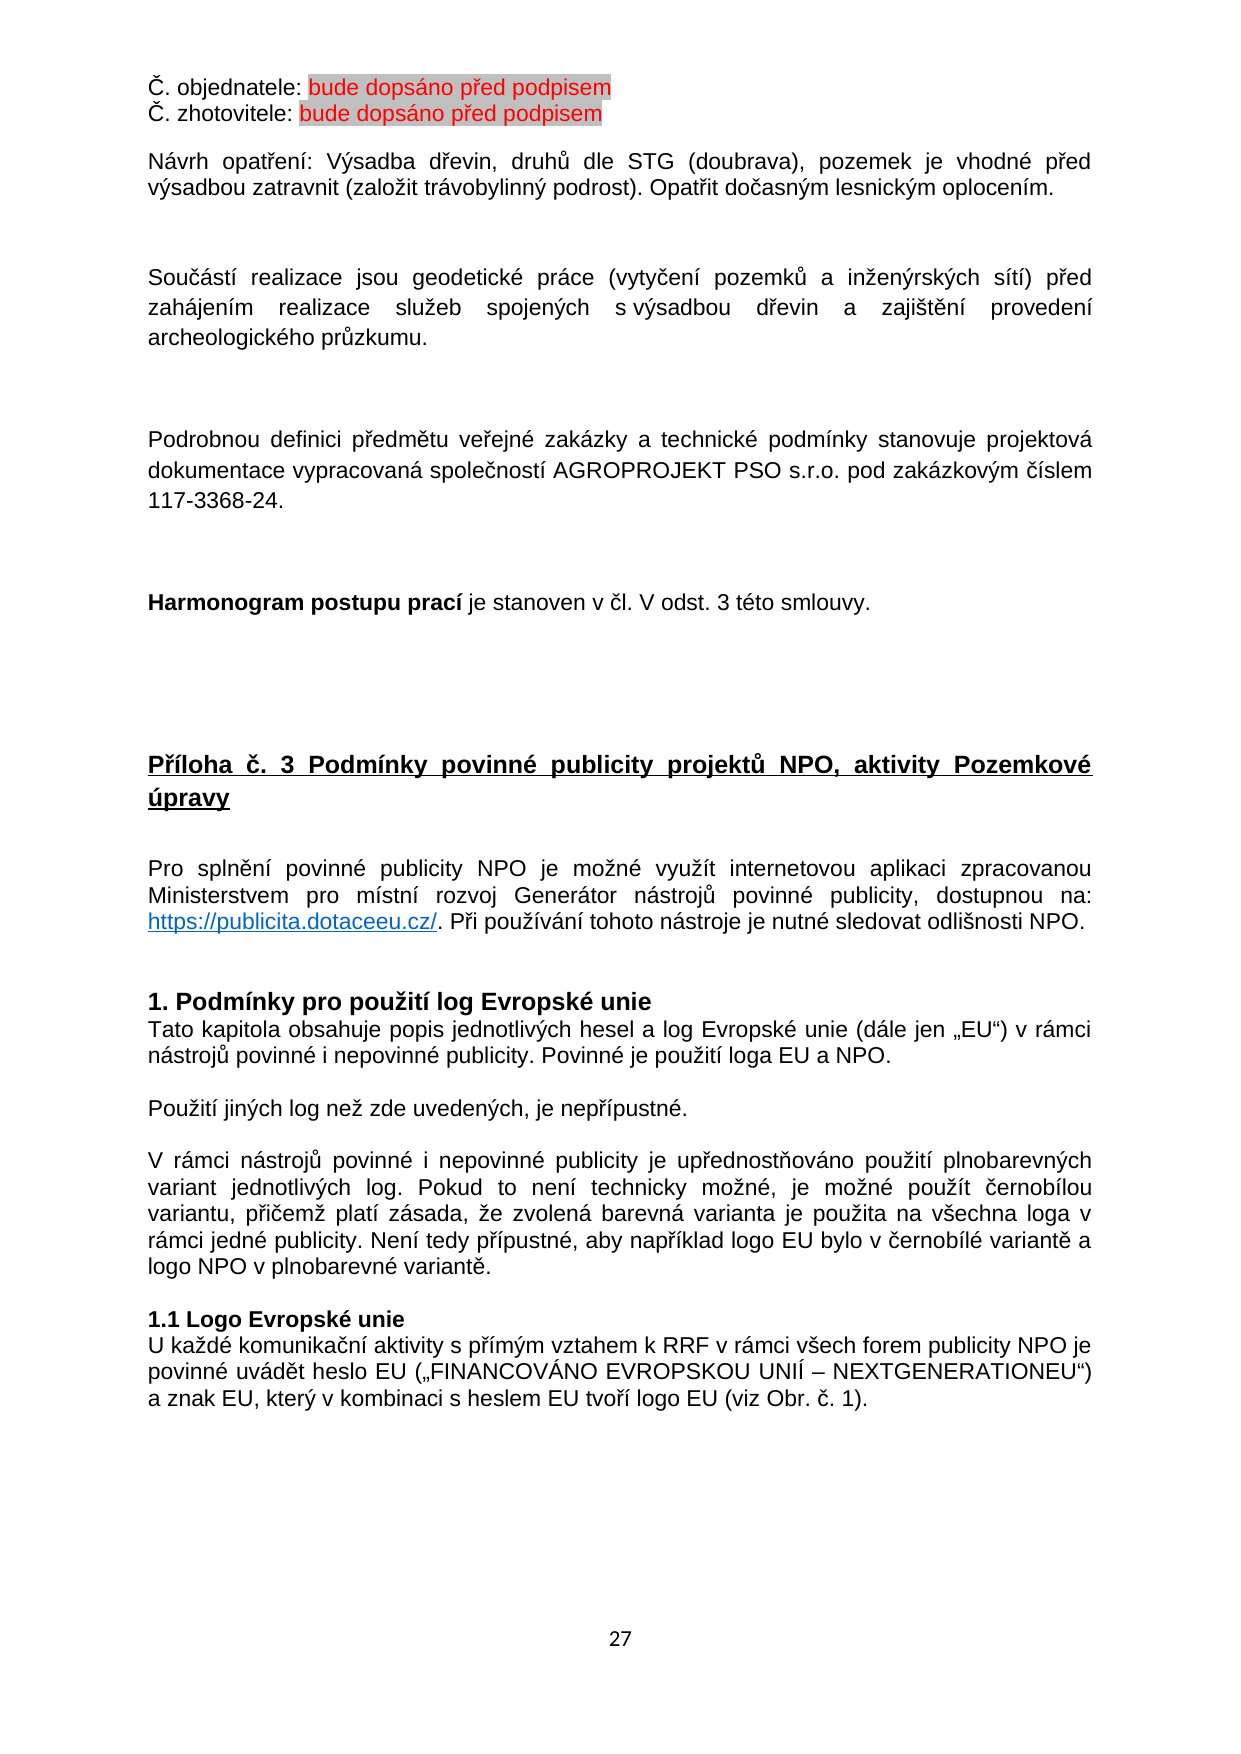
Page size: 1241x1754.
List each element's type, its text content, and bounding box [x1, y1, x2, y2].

text Pro splnění povinné publicity NPO je možné využít internetovou aplikaci zpracovanou Ministerstvem pro místní rozvoj Generátor nástrojů povinné publicity, dostupnou na: https://publicita.dotaceeu.cz/. Při používání tohoto nástroje je nutné sledovat odlišnosti NPO. [148, 855, 1093, 934]
text 1.1 Logo Evropské unie [148, 1306, 1093, 1332]
text Harmonogram postupu prací je stanoven v čl. V odst. 3 této smlouvy. [148, 589, 1093, 615]
text 1. Podmínky pro použití log Evropské unie [148, 987, 1093, 1016]
text Návrh opatření: Výsadba dřevin, druhů dle STG (doubrava), pozemek je vhodné před výsadbou zatravnit (založit trávobylinný podrost). Opatřit dočasným lesnickým oplocením. [148, 148, 1093, 200]
text Podrobnou definici předmětu veřejné zakázky a technické podmínky stanovuje projektová dokumentace vypracovaná společností AGROPROJEKT PSO s.r.o. pod zakázkovým číslem 117-3368-24. [148, 426, 1093, 513]
text Příloha č. 3 Podmínky povinné publicity projektů NPO, aktivity Pozemkové úpravy [148, 776, 1093, 812]
text Součástí realizace jsou geodetické práce (vytyčení pozemků a inženýrských sítí) před zahájením realizace služeb spojených s výsadbou dřevin a zajištění provedení archeologického průzkumu. [148, 264, 1093, 351]
text Příloha č. 3 Podmínky povinné publicity projektů NPO, aktivity Pozemkové úpravy [148, 750, 1093, 775]
text V rámci nástrojů povinné i nepovinné publicity je upřednostňováno použití plnobarevných variant jednotlivých log. Pokud to není technicky možné, je možné použít černobílou variantu, přičemž platí zásada, že zvolená barevná varianta je použita na všechna loga v rámci jedné publicity. Není tedy přípustné, aby například logo EU bylo v černobílé variantě a logo NPO v plnobarevné variantě. [148, 1147, 1093, 1279]
text Tato kapitola obsahuje popis jednotlivých hesel a log Evropské unie (dále jen „EU“) v rámci nástrojů povinné i nepovinné publicity. Povinné je použití loga EU a NPO. [148, 1016, 1093, 1068]
text Použití jiných log než zde uvedených, je nepřípustné. [148, 1095, 1093, 1121]
text U každé komunikační aktivity s přímým vztahem k RRF v rámci všech forem publicity NPO je povinné uvádět heslo EU („FINANCOVÁNO EVROPSKOU UNIÍ – NEXTGENERATIONEU“) a znak EU, který v kombinaci s heslem EU tvoří logo EU (viz Obr. č. 1). [148, 1332, 1093, 1411]
